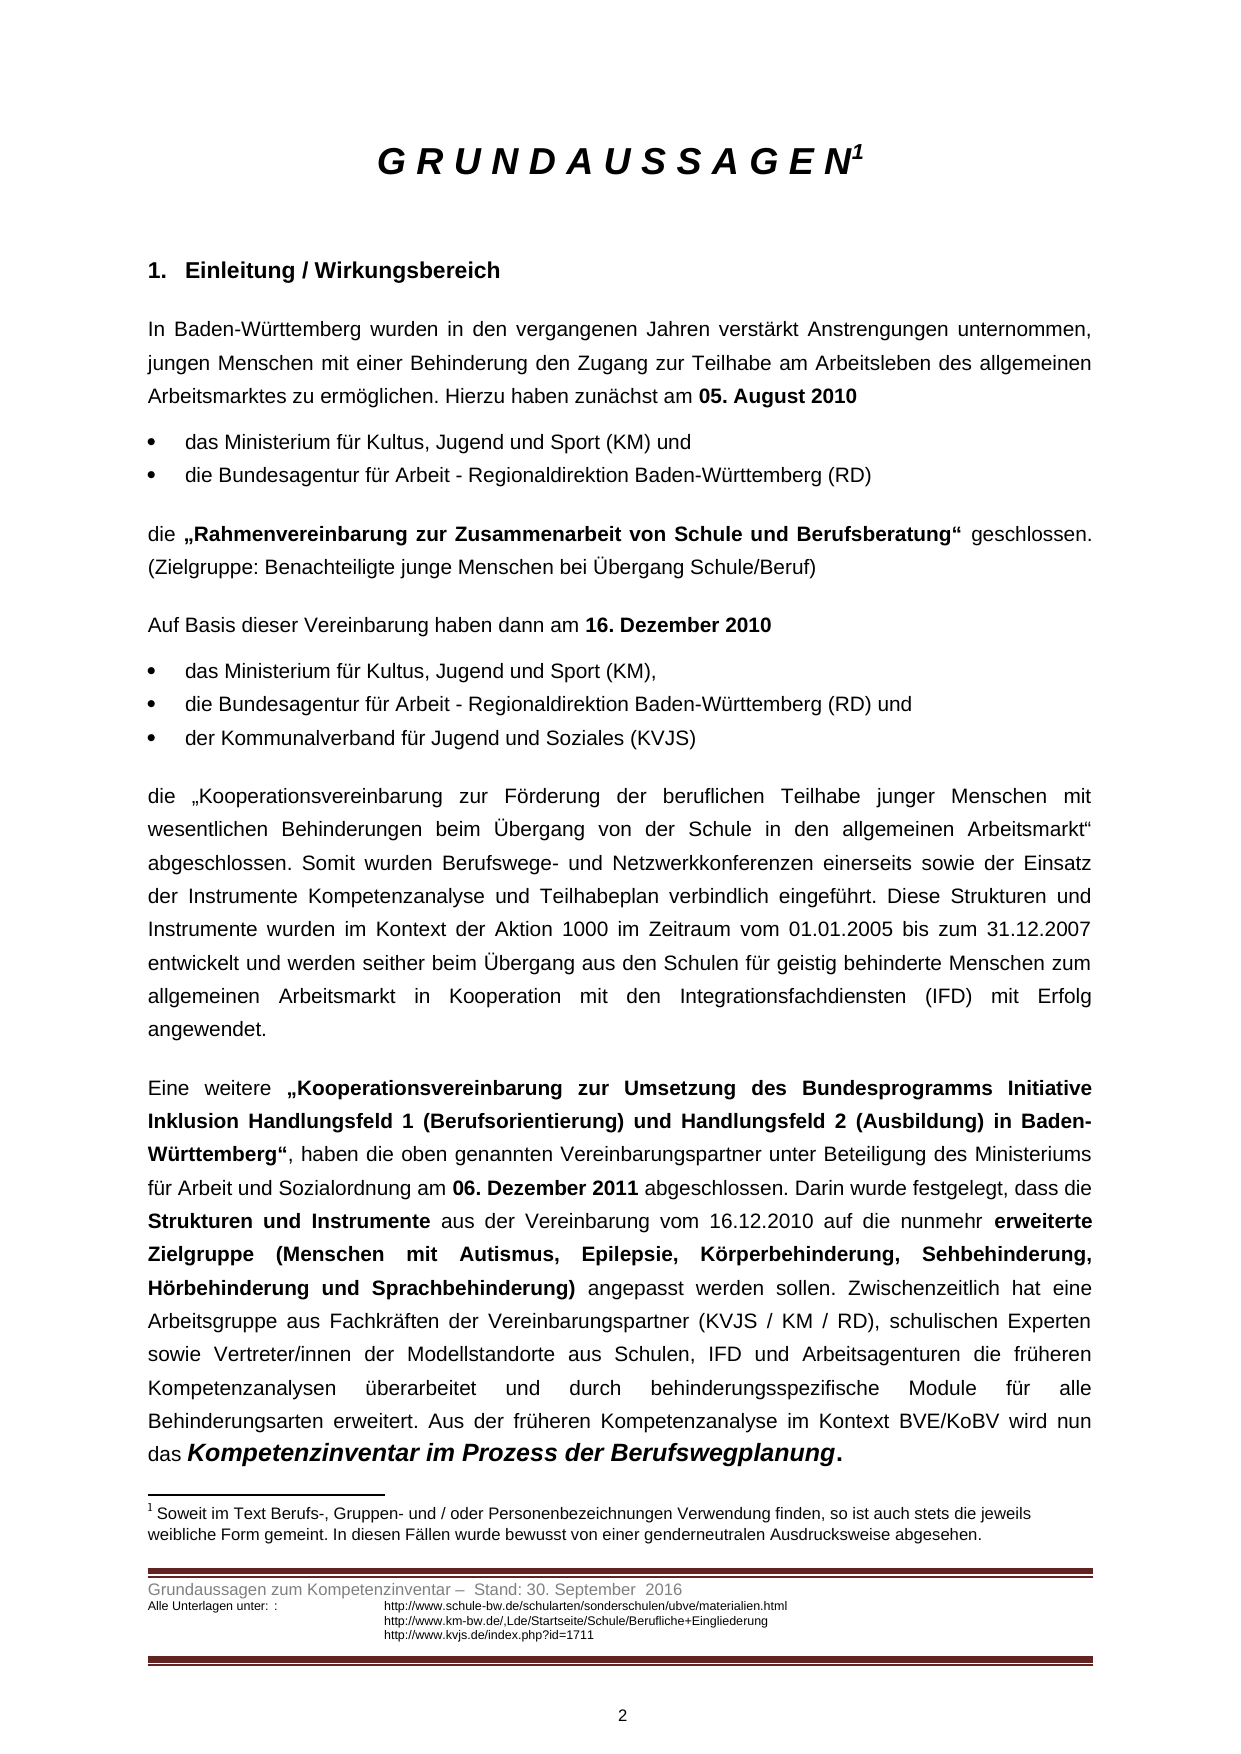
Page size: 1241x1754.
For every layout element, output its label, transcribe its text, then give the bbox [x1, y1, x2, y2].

text die „Kooperationsvereinbarung zur Förderung der beruflichen Teilhabe junger Menschen mit wesentlichen Behinderungen beim Übergang von der Schule in den allgemeinen Arbeitsmarkt“ abgeschlossen. Somit wurden Berufswege- und Netzwerkkonferenzen einerseits sowie der Einsatz der Instrumente Kompetenzanalyse und Teilhabeplan verbindlich eingeführt. Diese Strukturen und Instrumente wurden im Kontext der Aktion 1000 im Zeitraum vom 01.01.2005 bis zum 31.12.2007 entwickelt und werden seither beim Übergang aus den Schulen für geistig behinderte Menschen zum allgemeinen Arbeitsmarkt in Kooperation mit den Integrationsfachdiensten (IFD) mit Erfolg angewendet. [148, 777, 1093, 1043]
list Einleitung / Wirkungsbereich [148, 252, 1093, 285]
list der Kommunalverband für Jugend und Soziales (KVJS) [148, 718, 1093, 752]
list die Bundesagentur für Arbeit - Regionaldirektion Baden-Württemberg (RD) [148, 456, 1093, 489]
text Eine weitere „Kooperationsvereinbarung zur Umsetzung des Bundesprogramms Initiative Inklusion Handlungsfeld 1 (Berufsorientierung) und Handlungsfeld 2 (Ausbildung) in Baden-Württemberg“, haben die oben genannten Vereinbarungspartner unter Beteiligung des Ministeriums für Arbeit und Sozialordnung am 06. Dezember 2011 abgeschlossen. Darin wurde festgelegt, dass die Strukturen und Instrumente aus der Vereinbarung vom 16.12.2010 auf die nunmehr erweiterte Zielgruppe (Menschen mit Autismus, Epilepsie, Körperbehinderung, Sehbehinderung, Hörbehinderung und Sprachbehinderung) angepasst werden sollen. Zwischenzeitlich hat eine Arbeitsgruppe aus Fachkräften der Vereinbarungspartner (KVJS / KM / RD), schulischen Experten sowie Vertreter/innen der Modellstandorte aus Schulen, IFD und Arbeitsagenturen die früheren Kompetenzanalysen überarbeitet und durch behinderungsspezifische Module für alle Behinderungsarten erweitert. Aus der früheren Kompetenzanalyse im Kontext BVE/KoBV wird nun das Kompetenzinventar im Prozess der Berufswegplanung. [148, 1068, 1093, 1468]
list das Ministerium für Kultus, Jugend und Sport (KM), [148, 652, 1093, 685]
text die „Rahmenvereinbarung zur Zusammenarbeit von Schule und Berufsberatung“ geschlossen. (Zielgruppe: Benachteiligte junge Menschen bei Übergang Schule/Beruf) [148, 514, 1093, 581]
list die Bundesagentur für Arbeit - Regionaldirektion Baden-Württemberg (RD) und [148, 685, 1093, 718]
list das Ministerium für Kultus, Jugend und Sport (KM) und [148, 423, 1093, 456]
text G R U N D A U S S A G E N [148, 148, 1093, 181]
text In Baden-Württemberg wurden in den vergangenen Jahren verstärkt Anstrengungen unternommen, jungen Menschen mit einer Behinderung den Zugang zur Teilhabe am Arbeitsleben des allgemeinen Arbeitsmarktes zu ermöglichen. Hierzu haben zunächst am 05. August 2010 [148, 310, 1093, 410]
text Auf Basis dieser Vereinbarung haben dann am 16. Dezember 2010 [148, 606, 1093, 639]
